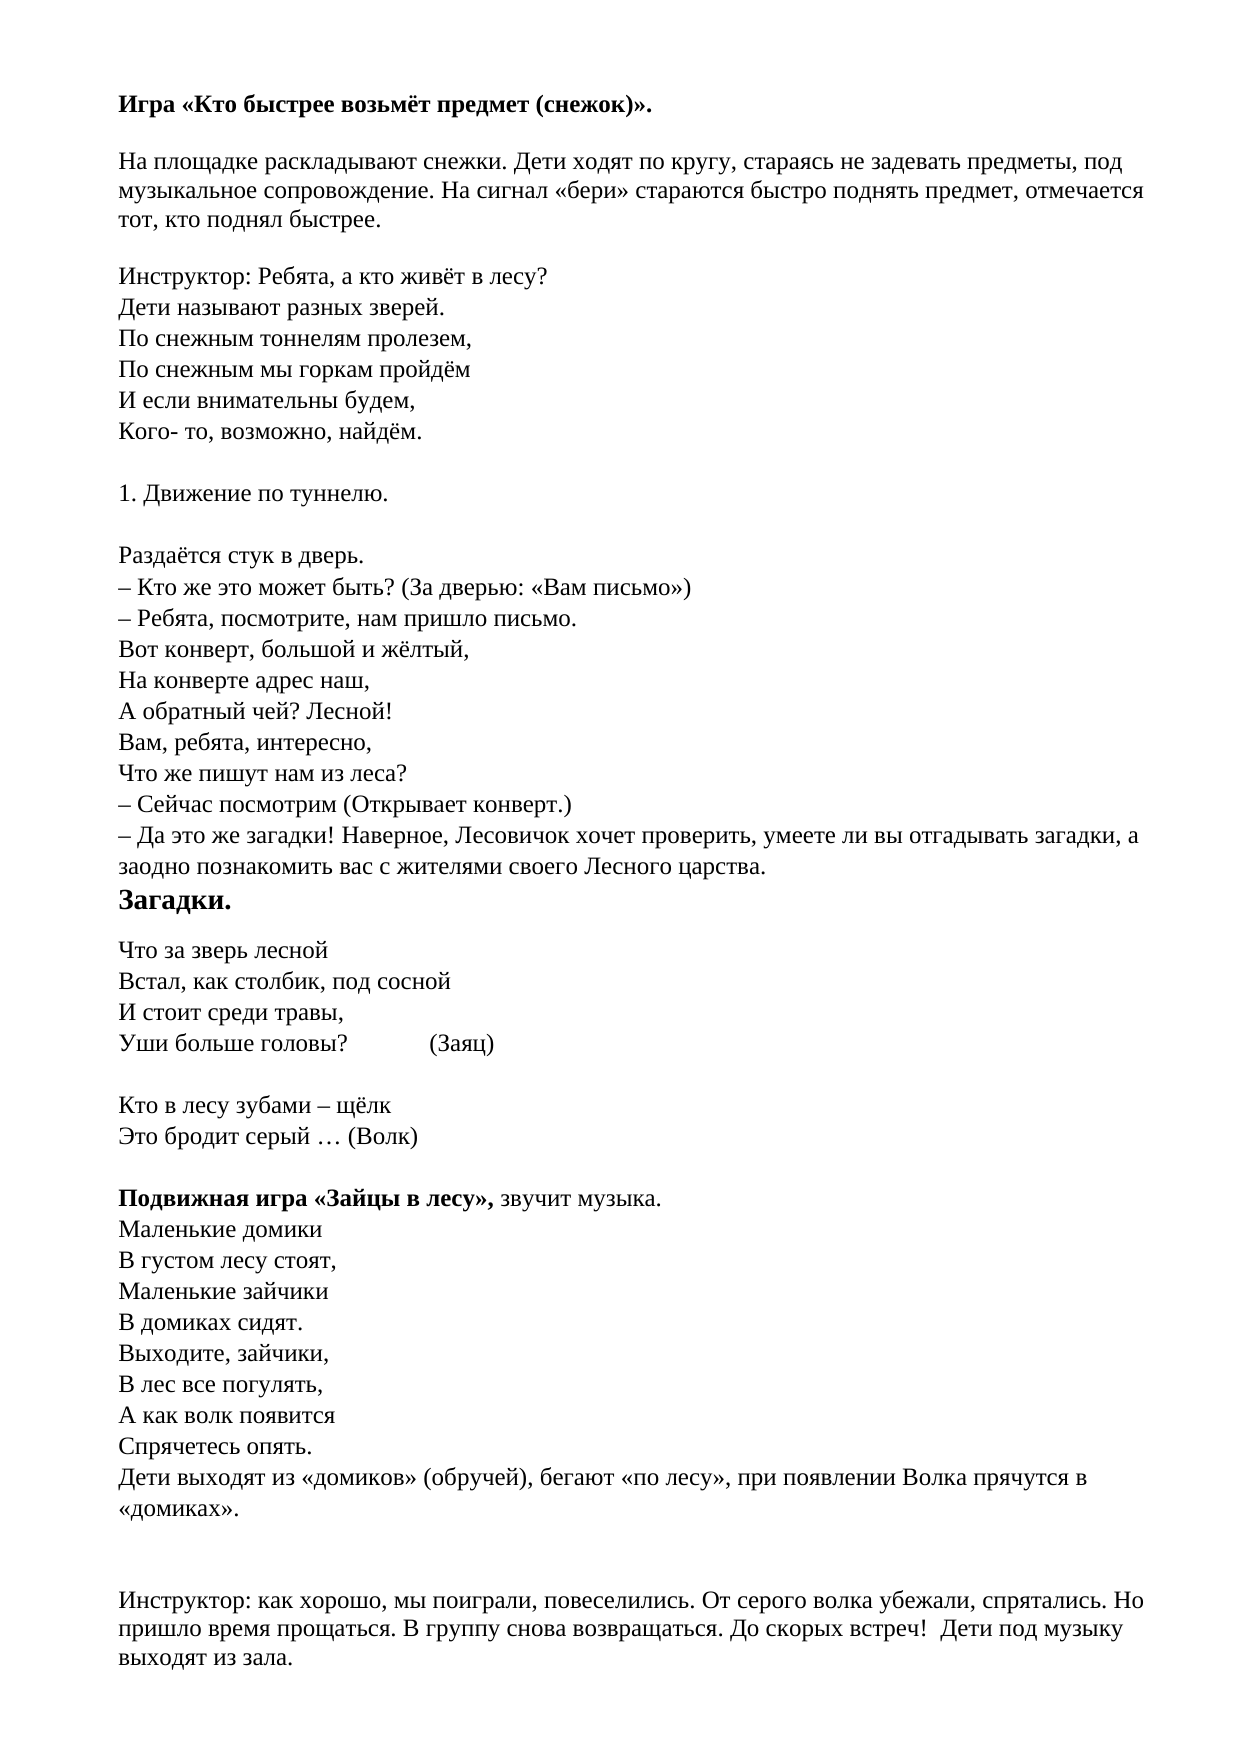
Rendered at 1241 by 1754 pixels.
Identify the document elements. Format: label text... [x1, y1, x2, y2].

text И если внимательны будем, [118, 385, 1152, 414]
text В густом лесу стоят, [118, 1245, 1152, 1274]
text Подвижная игра «Зайцы в лесу», звучит музыка. [118, 1183, 1152, 1212]
text В домиках сидят. [118, 1307, 1152, 1336]
text Кого- то, возможно, найдём. [118, 416, 1152, 445]
text Спрячетесь опять. [118, 1431, 1152, 1460]
text Инструктор: Ребята, а кто живёт в лесу? [118, 261, 1152, 290]
text Загадки. [118, 882, 1152, 916]
text По снежным тоннелям пролезем, [118, 323, 1152, 352]
text Встал, как столбик, под сосной [118, 966, 1152, 994]
text Вам, ребята, интересно, [118, 727, 1152, 756]
text – Да это же загадки! Наверное, Лесовичок хочет проверить, умеете ли вы отгадывать загадки, а заодно познакомить вас с жителями своего Лесного царства. [118, 820, 1152, 880]
text – Ребята, посмотрите, нам пришло письмо. [118, 603, 1152, 631]
text Инструктор: как хорошо, мы поиграли, повеселились. От серого волка убежали, спрятались. Но пришло время прощаться. В группу снова возвращаться. До скорых встреч! Дети под музыку выходят из зала. [118, 1585, 1152, 1671]
text Вот конверт, большой и жёлтый, [118, 634, 1152, 662]
text Дети называют разных зверей. [118, 292, 1152, 321]
text 1. Движение по туннелю. [118, 478, 1152, 507]
text Раздаётся стук в дверь. [118, 541, 1152, 569]
text Что же пишут нам из леса? [118, 758, 1152, 787]
text И стоит среди травы, [118, 997, 1152, 1026]
text В лес все погулять, [118, 1369, 1152, 1398]
text – Сейчас посмотрим (Открывает конверт.) [118, 789, 1152, 818]
text По снежным мы горкам пройдём [118, 354, 1152, 383]
text Уши больше головы? (Заяц) [118, 1028, 1152, 1057]
text Игра «Кто быстрее возьмёт предмет (снежок)». [118, 89, 1152, 117]
text На конверте адрес наш, [118, 665, 1152, 693]
text А как волк появится [118, 1400, 1152, 1429]
text Это бродит серый … (Волк) [118, 1121, 1152, 1150]
text Выходите, зайчики, [118, 1338, 1152, 1367]
text На площадке раскладывают снежки. Дети ходят по кругу, стараясь не задевать предметы, под музыкальное сопровождение. На сигнал «бери» стараются быстро поднять предмет, отмечается тот, кто поднял быстрее. [118, 146, 1152, 232]
text Кто в лесу зубами – щёлк [118, 1090, 1152, 1119]
text – Кто же это может быть? (За дверью: «Вам письмо») [118, 572, 1152, 600]
text Дети выходят из «домиков» (обручей), бегают «по лесу», при появлении Волка прячутся в «домиках». [118, 1462, 1152, 1522]
text Маленькие зайчики [118, 1276, 1152, 1305]
text А обратный чей? Лесной! [118, 696, 1152, 724]
text Что за зверь лесной [118, 935, 1152, 963]
text Маленькие домики [118, 1214, 1152, 1243]
